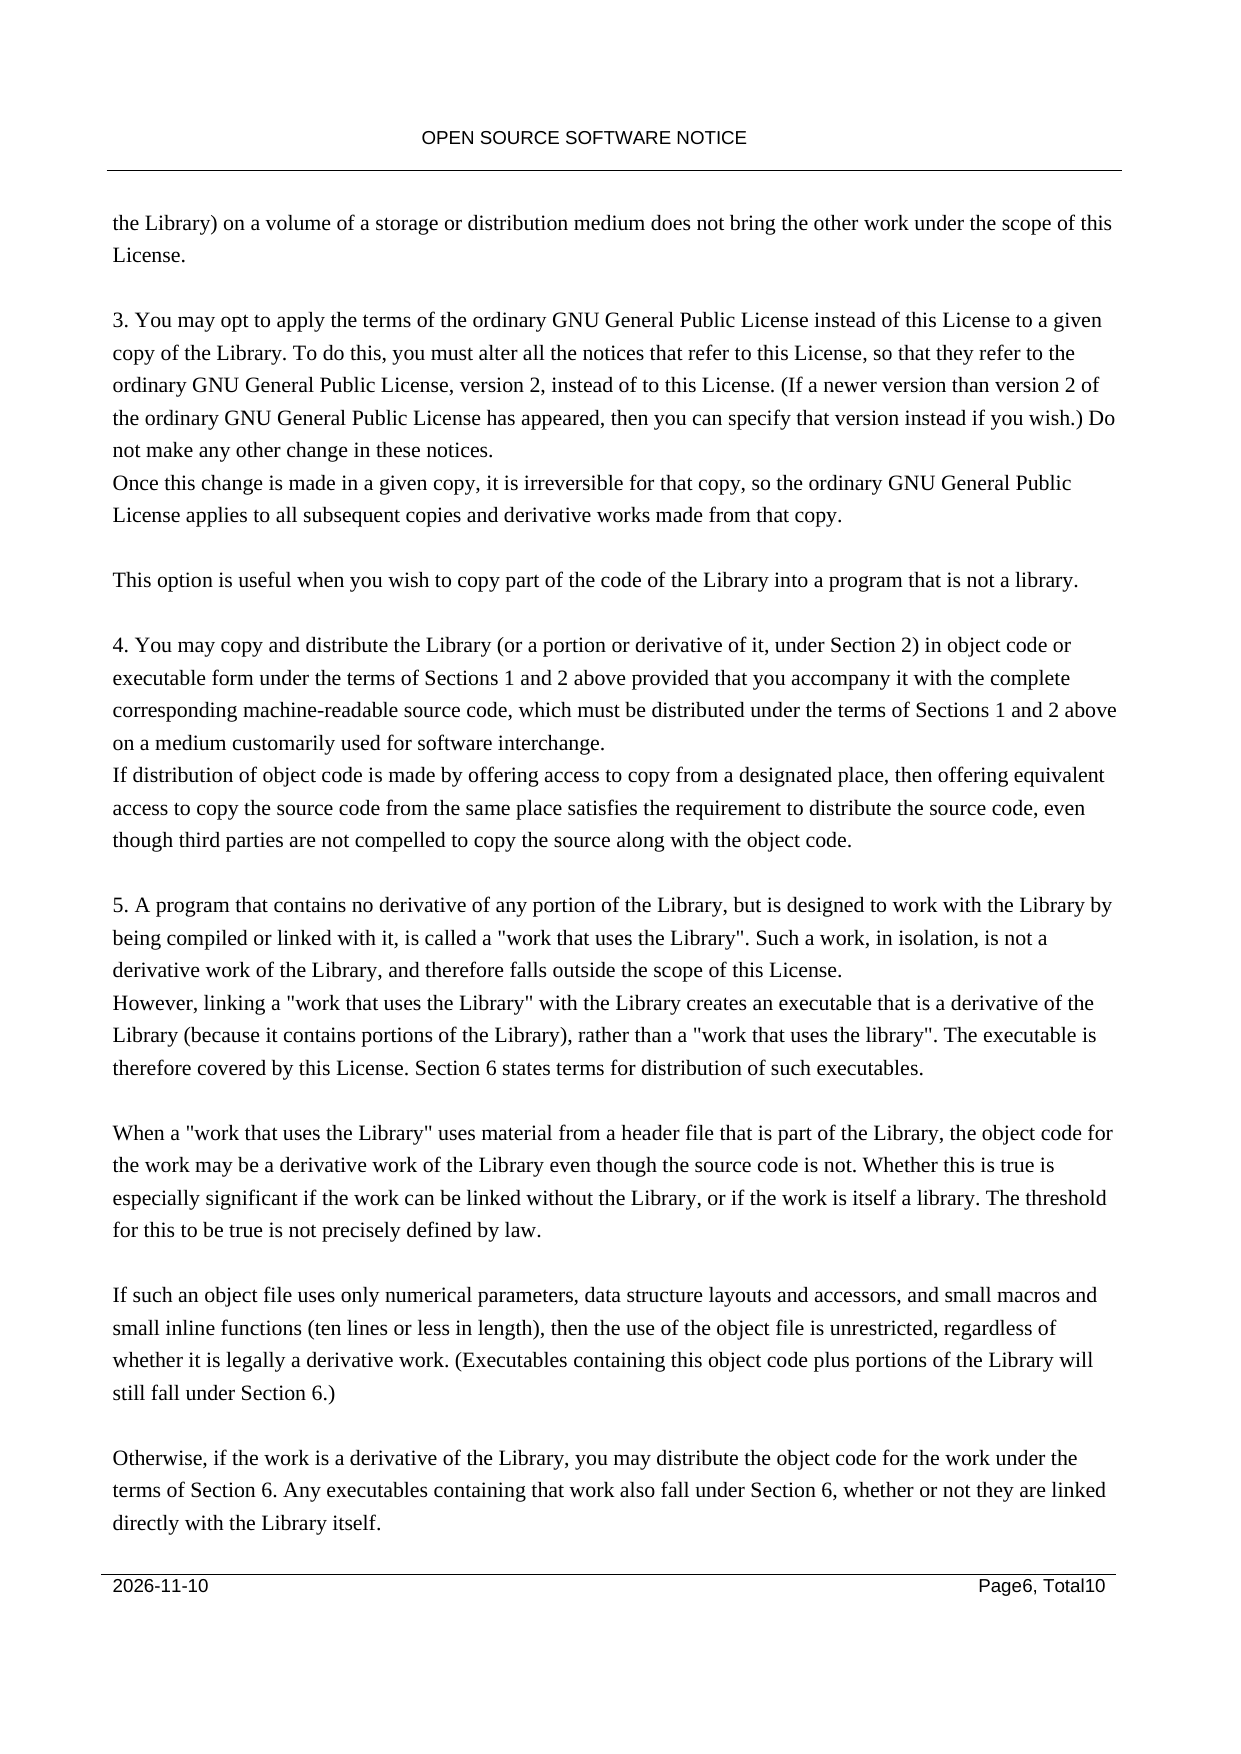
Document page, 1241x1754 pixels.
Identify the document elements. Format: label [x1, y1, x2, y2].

text [112, 206, 1128, 1539]
